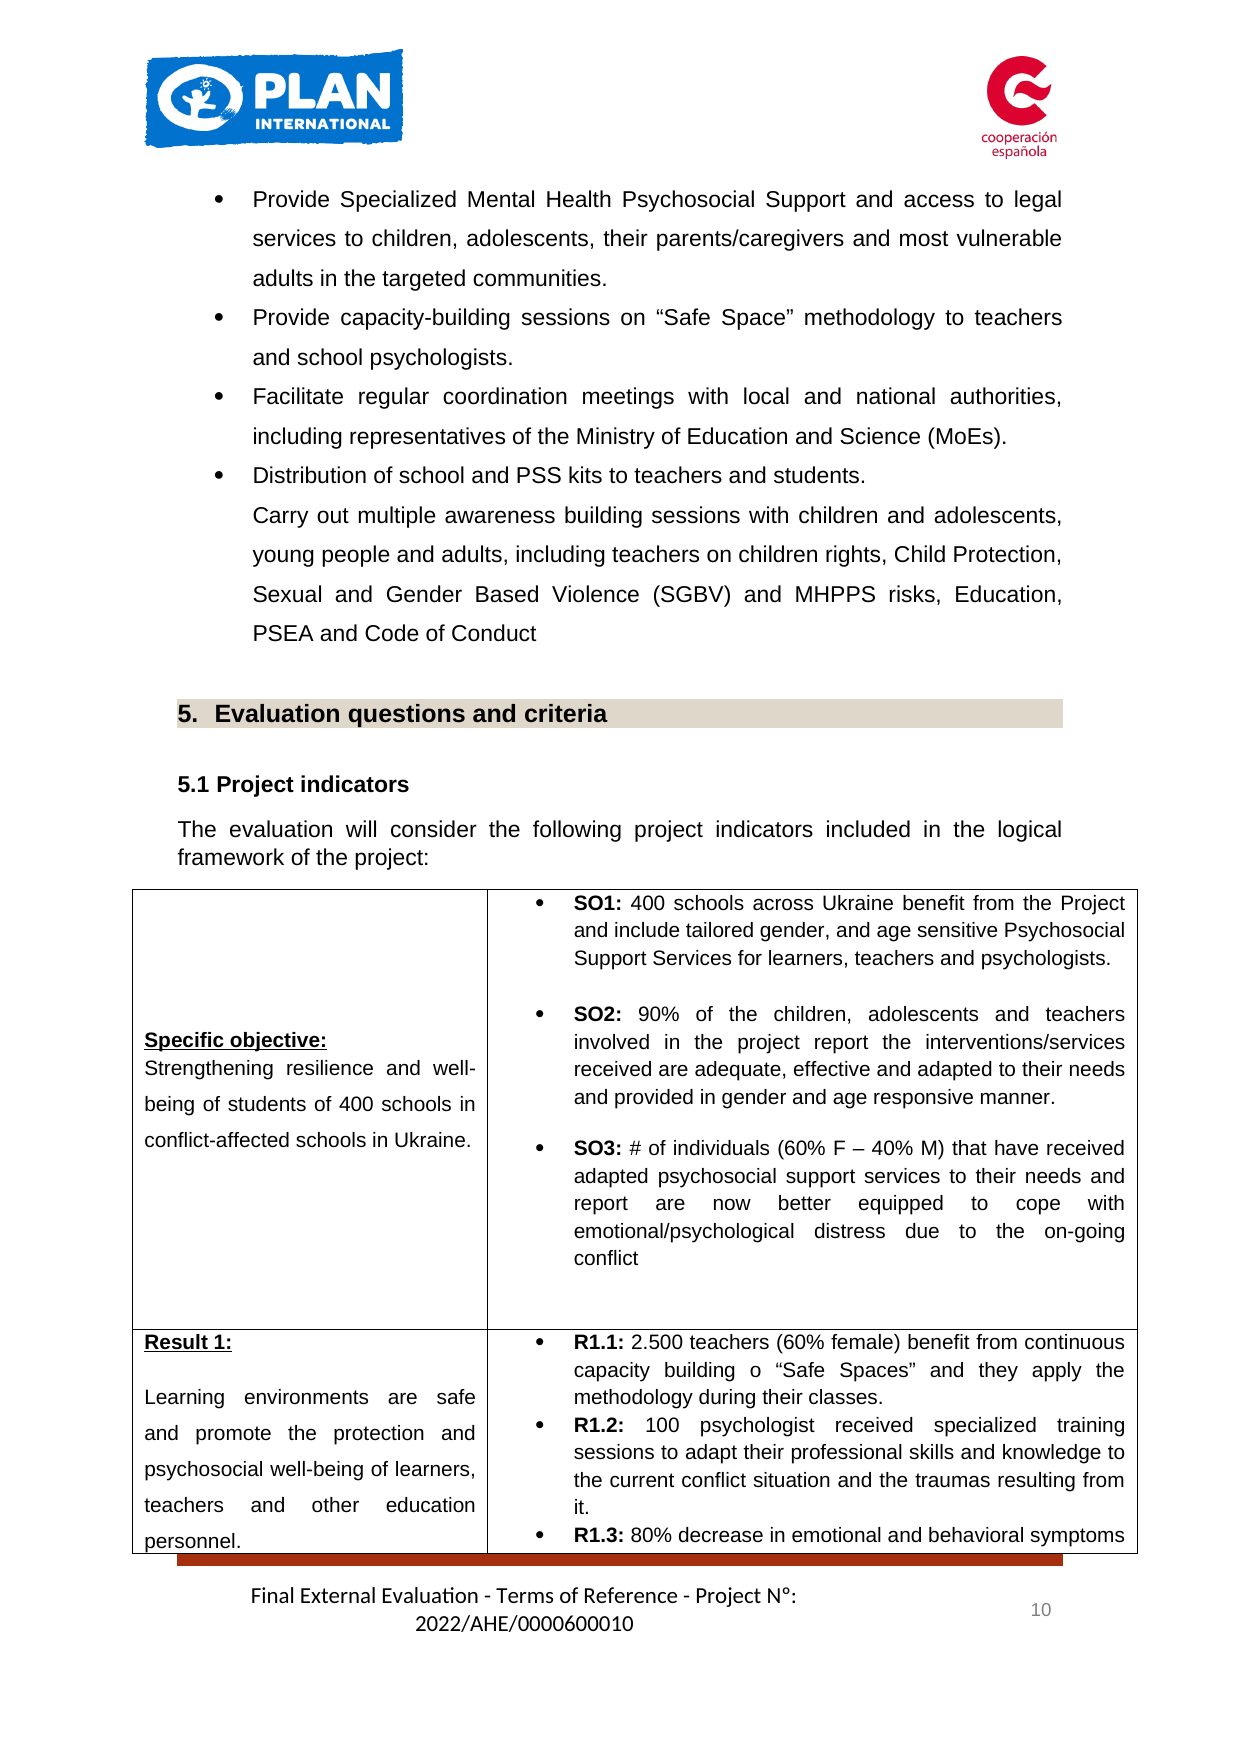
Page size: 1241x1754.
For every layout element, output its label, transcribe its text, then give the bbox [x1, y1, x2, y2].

list Project indicators [177, 771, 1063, 797]
list Evaluation questions and criteria [177, 699, 1063, 728]
table_header Specific objective: Strengthening resilience and well-being of students of 400 schools in conflict-affected schools in Ukraine. [133, 890, 487, 1329]
list Provide capacity-building sessions on “Safe Space” methodology to teachers and school psychologists. [215, 304, 1063, 370]
list Carry out multiple awareness building sessions with children and adolescents, young people and adults, including teachers on children rights, Child Protection, Sexual and Gender Based Violence (SGBV) and MHPPS risks, Education, PSEA and Code of Conduct [252, 502, 1063, 646]
list Provide Specialized Mental Health Psychosocial Support and access to legal services to children, adolescents, their parents/caregivers and most vulnerable adults in the targeted communities. [215, 186, 1063, 291]
list Distribution of school and PSS kits to teachers and students. [215, 462, 1063, 488]
list Facilitate regular coordination meetings with local and national authorities, including representatives of the Ministry of Education and Science (MoEs). [215, 383, 1063, 449]
text The evaluation will consider the following project indicators included in the logical framework of the project: [177, 816, 1063, 871]
table_header SO1: 400 schools across Ukraine benefit from the Project and include tailored gender, and age sensitive Psychosocial Support Services for learners, teachers and psychologists. SO2: 90% of the children, adolescents and teachers involved in the project report the interventions/services received are adequate, effective and adapted to their needs and provided in gender and age responsive manner. SO3: # of individuals (60% F – 40% M) that have received adapted psychosocial support services to their needs and report are now better equipped to cope with emotional/psychological distress due to the on-going conflict [488, 890, 1137, 1329]
picture [144, 49, 404, 148]
picture [976, 47, 1063, 168]
